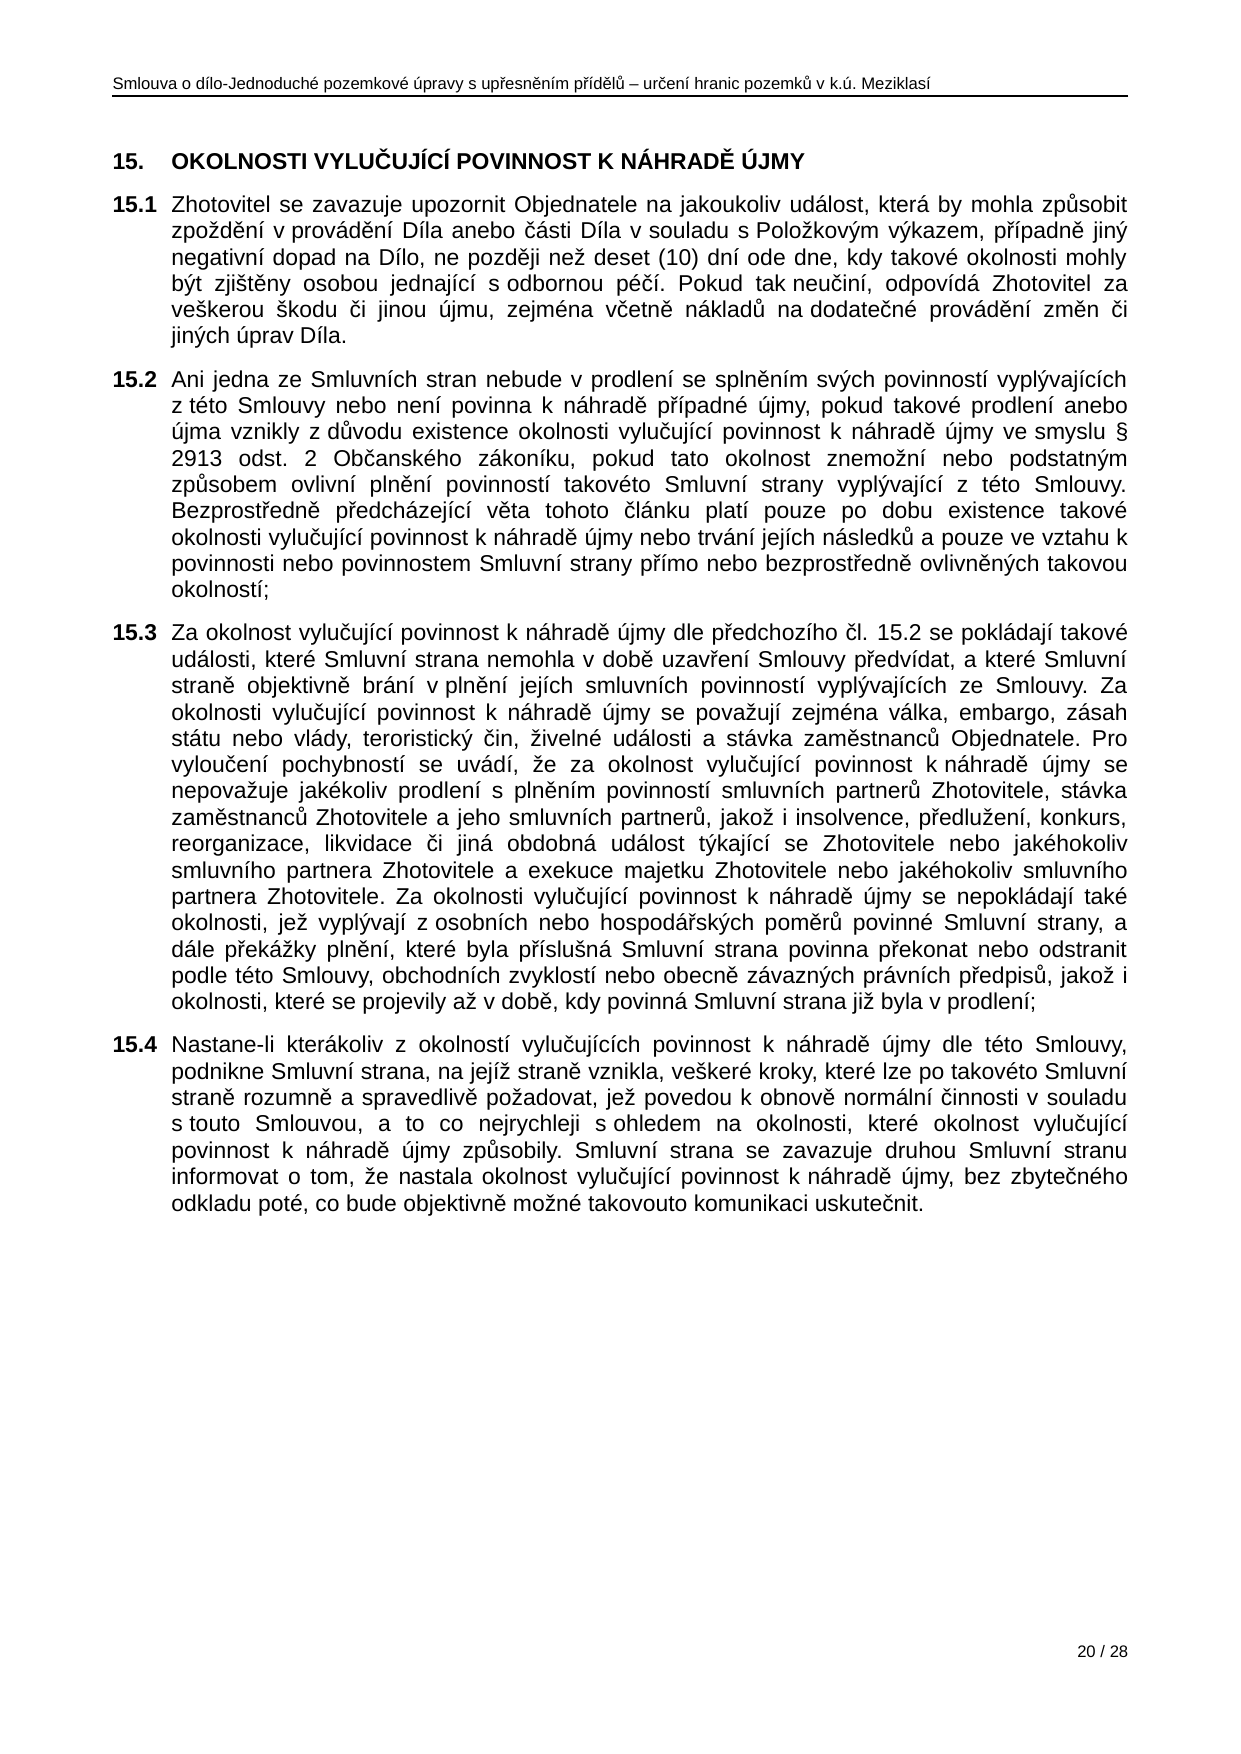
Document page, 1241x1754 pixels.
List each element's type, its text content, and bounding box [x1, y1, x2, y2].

text Nastane-li kterákoliv z okolností vylučujících povinnost k náhradě újmy dle této Smlouvy, podnikne Smluvní strana, na jejíž straně vznikla, veškeré kroky, které lze po takovéto Smluvní straně rozumně a spravedlivě požadovat, jež povedou k obnově normální činnosti v souladu s touto Smlouvou, a to co nejrychleji s ohledem na okolnosti, které okolnost vylučující povinnost k náhradě újmy způsobily. Smluvní strana se zavazuje druhou Smluvní stranu informovat o tom, že nastala okolnost vylučující povinnost k náhradě újmy, bez zbytečného odkladu poté, co bude objektivně možné takovouto komunikaci uskutečnit. [112, 1031, 1128, 1216]
text Za okolnost vylučující povinnost k náhradě újmy dle předchozího čl. 15.2 se pokládají takové události, které Smluvní strana nemohla v době uzavření Smlouvy předvídat, a které Smluvní straně objektivně brání v plnění jejích smluvních povinností vyplývajících ze Smlouvy. Za okolnosti vylučující povinnost k náhradě újmy se považují zejména válka, embargo, zásah státu nebo vlády, teroristický čin, živelné události a stávka zaměstnanců Objednatele. Pro vyloučení pochybností se uvádí, že za okolnost vylučující povinnost k náhradě újmy se nepovažuje jakékoliv prodlení s plněním povinností smluvních partnerů Zhotovitele, stávka zaměstnanců Zhotovitele a jeho smluvních partnerů, jakož i insolvence, předlužení, konkurs, reorganizace, likvidace či jiná obdobná událost týkající se Zhotovitele nebo jakéhokoliv smluvního partnera Zhotovitele a exekuce majetku Zhotovitele nebo jakéhokoliv smluvního partnera Zhotovitele. Za okolnosti vylučující povinnost k náhradě újmy se nepokládají také okolnosti, jež vyplývají z osobních nebo hospodářských poměrů povinné Smluvní strany, a dále překážky plnění, které byla příslušná Smluvní strana povinna překonat nebo odstranit podle této Smlouvy, obchodních zvyklostí nebo obecně závazných právních předpisů, jakož i okolnosti, které se projevily až v době, kdy povinná Smluvní strana již byla v prodlení; [112, 619, 1128, 1015]
text Ani jedna ze Smluvních stran nebude v prodlení se splněním svých povinností vyplývajících z této Smlouvy nebo není povinna k náhradě případné újmy, pokud takové prodlení anebo újma vznikly z důvodu existence okolnosti vylučující povinnost k náhradě újmy ve smyslu § 2913 odst. 2 Občanského zákoníku, pokud tato okolnost znemožní nebo podstatným způsobem ovlivní plnění povinností takovéto Smluvní strany vyplývající z této Smlouvy. Bezprostředně předcházející věta tohoto článku platí pouze po dobu existence takové okolnosti vylučující povinnost k náhradě újmy nebo trvání jejích následků a pouze ve vztahu k povinnosti nebo povinnostem Smluvní strany přímo nebo bezprostředně ovlivněných takovou okolností; [112, 366, 1128, 603]
text Okolnosti vylučující povinnost k náhradě újmy [112, 148, 1128, 174]
text Zhotovitel se zavazuje upozornit Objednatele na jakoukoliv událost, která by mohla způsobit zpoždění v provádění Díla anebo části Díla v souladu s Položkovým výkazem, případně jiný negativní dopad na Dílo, ne později než deset (10) dní ode dne, kdy takové okolnosti mohly být zjištěny osobou jednající s odbornou péčí. Pokud tak neučiní, odpovídá Zhotovitel za veškerou škodu či jinou újmu, zejména včetně nákladů na dodatečné provádění změn či jiných úprav Díla. [112, 191, 1128, 349]
